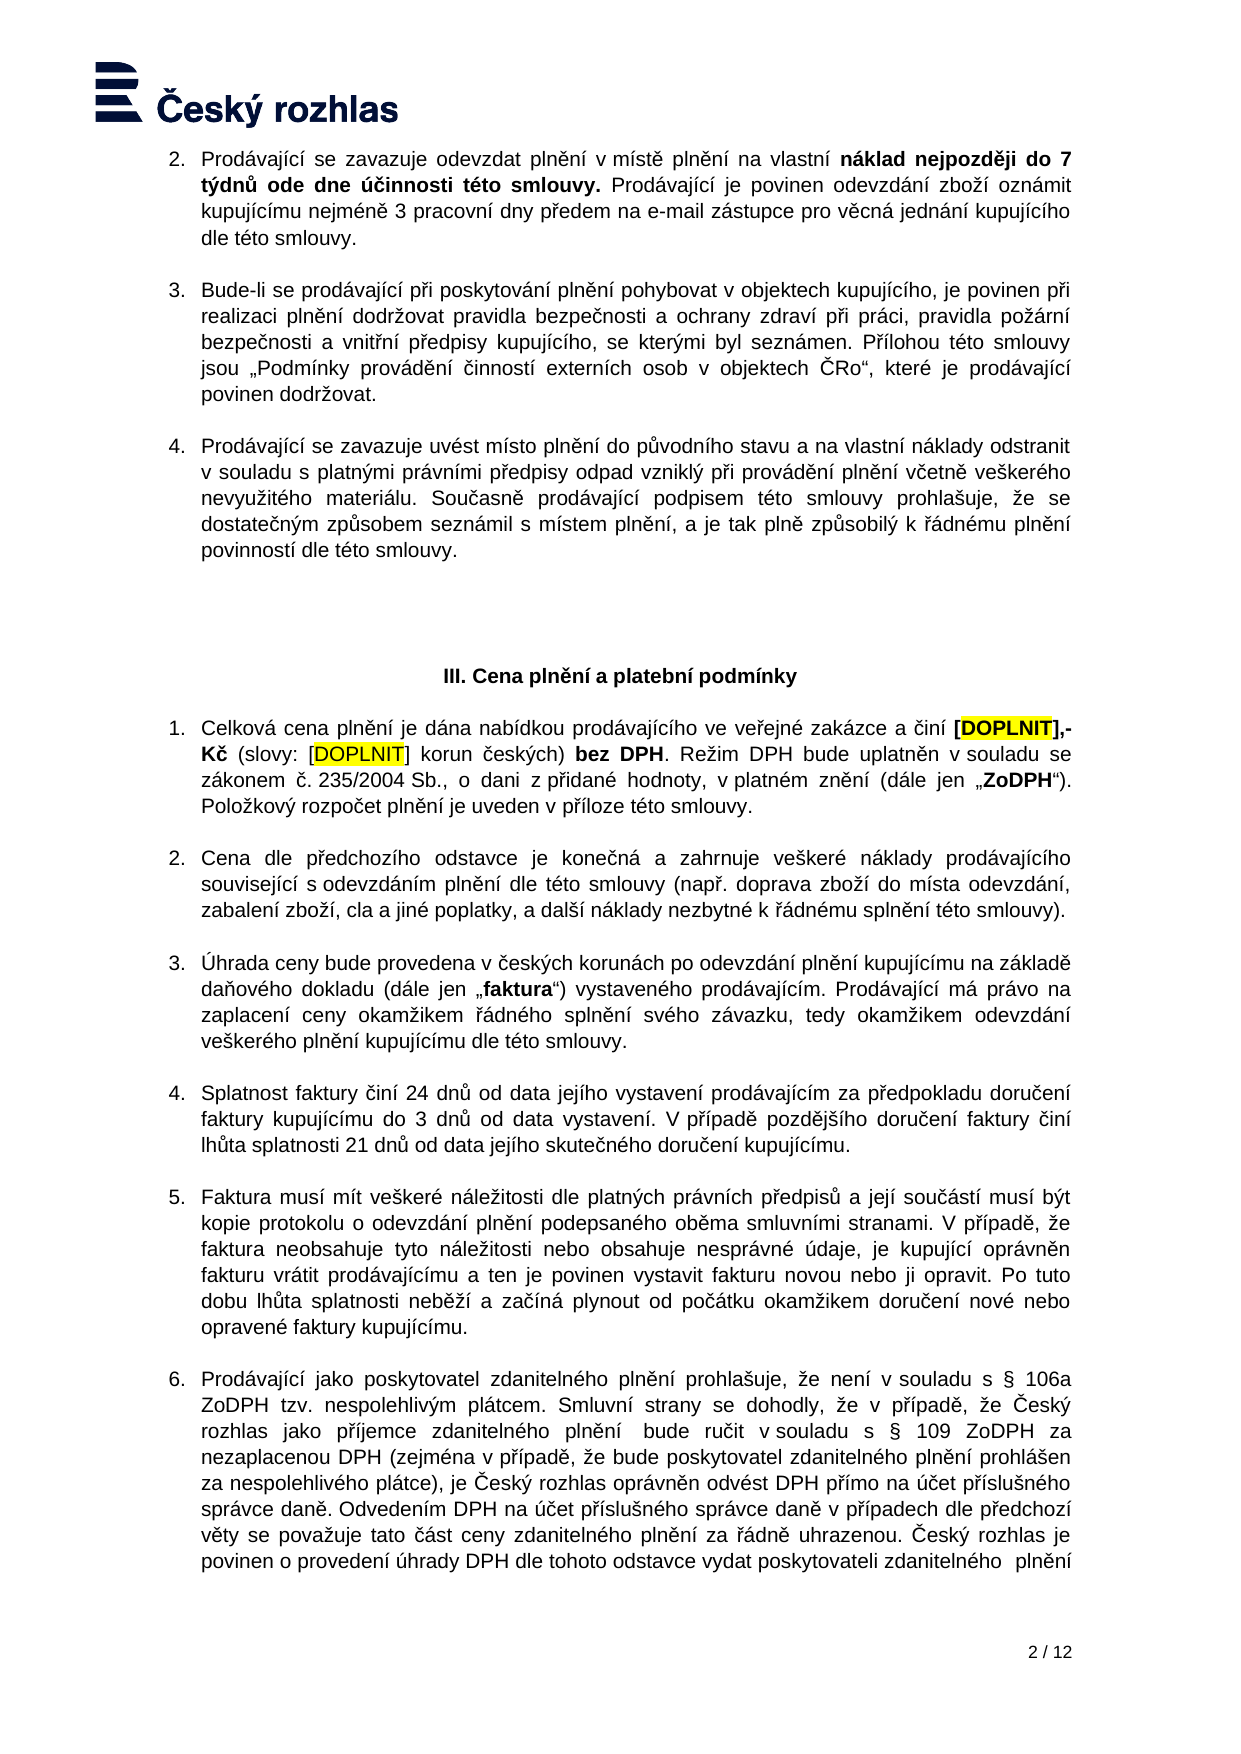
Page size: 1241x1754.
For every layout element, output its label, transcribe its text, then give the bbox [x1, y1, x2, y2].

list Úhrada ceny bude provedena v českých korunách po odevzdání plnění kupujícímu na základě daňového dokladu (dále jen „faktura“) vystaveného prodávajícím. Prodávající má právo na zaplacení ceny okamžikem řádného splnění svého závazku, tedy okamžikem odevzdání veškerého plnění kupujícímu dle této smlouvy. [168, 949, 1072, 1053]
subtitle Cena plnění a platební podmínky [168, 663, 1072, 689]
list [168, 1366, 1072, 1574]
list Prodávající se zavazuje uvést místo plnění do původního stavu a na vlastní náklady odstranit v souladu s platnými právními předpisy odpad vzniklý při provádění plnění včetně veškerého nevyužitého materiálu. Současně prodávající podpisem této smlouvy prohlašuje, že se dostatečným způsobem seznámil s místem plnění, a je tak plně způsobilý k řádnému plnění povinností dle této smlouvy. [168, 432, 1072, 563]
list Faktura musí mít veškeré náležitosti dle platných právních předpisů a její součástí musí být kopie protokolu o odevzdání plnění podepsaného oběma smluvními stranami. V případě, že faktura neobsahuje tyto náležitosti nebo obsahuje nesprávné údaje, je kupující oprávněn fakturu vrátit prodávajícímu a ten je povinen vystavit fakturu novou nebo ji opravit. Po tuto dobu lhůta splatnosti neběží a začíná plynout od počátku okamžikem doručení nové nebo opravené faktury kupujícímu. [168, 1183, 1072, 1340]
list Cena dle předchozího odstavce je konečná a zahrnuje veškeré náklady prodávajícího související s odevzdáním plnění dle této smlouvy (např. doprava zboží do místa odevzdání, zabalení zboží, cla a jiné poplatky, a další náklady nezbytné k řádnému splnění této smlouvy). [168, 845, 1072, 923]
list Celková cena plnění je dána nabídkou prodávajícího ve veřejné zakázce a činí [DOPLNIT],- Kč (slovy: [DOPLNIT] korun českých) bez DPH. Režim DPH bude uplatněn v souladu se zákonem č. 235/2004 Sb., o dani z přidané hodnoty, v platném znění (dále jen „ZoDPH“). Položkový rozpočet plnění je uveden v příloze této smlouvy. [168, 715, 1072, 819]
list Prodávající se zavazuje odevzdat plnění v místě plnění na vlastní náklad nejpozději do 7 týdnů ode dne účinnosti této smlouvy. Prodávající je povinen odevzdání zboží oznámit kupujícímu nejméně 3 pracovní dny předem na e-mail zástupce pro věcná jednání kupujícího dle této smlouvy. [168, 146, 1072, 250]
list Bude-li se prodávající při poskytování plnění pohybovat v objektech kupujícího, je povinen při realizaci plnění dodržovat pravidla bezpečnosti a ochrany zdraví při práci, pravidla požární bezpečnosti a vnitřní předpisy kupujícího, se kterými byl seznámen. Přílohou této smlouvy jsou „Podmínky provádění činností externích osob v objektech ČRo“, které je prodávající povinen dodržovat. [168, 276, 1072, 406]
list Splatnost faktury činí 24 dnů od data jejího vystavení prodávajícím za předpokladu doručení faktury kupujícímu do 3 dnů od data vystavení. V případě pozdějšího doručení faktury činí lhůta splatnosti 21 dnů od data jejího skutečného doručení kupujícímu. [168, 1079, 1072, 1157]
picture [95, 62, 398, 128]
